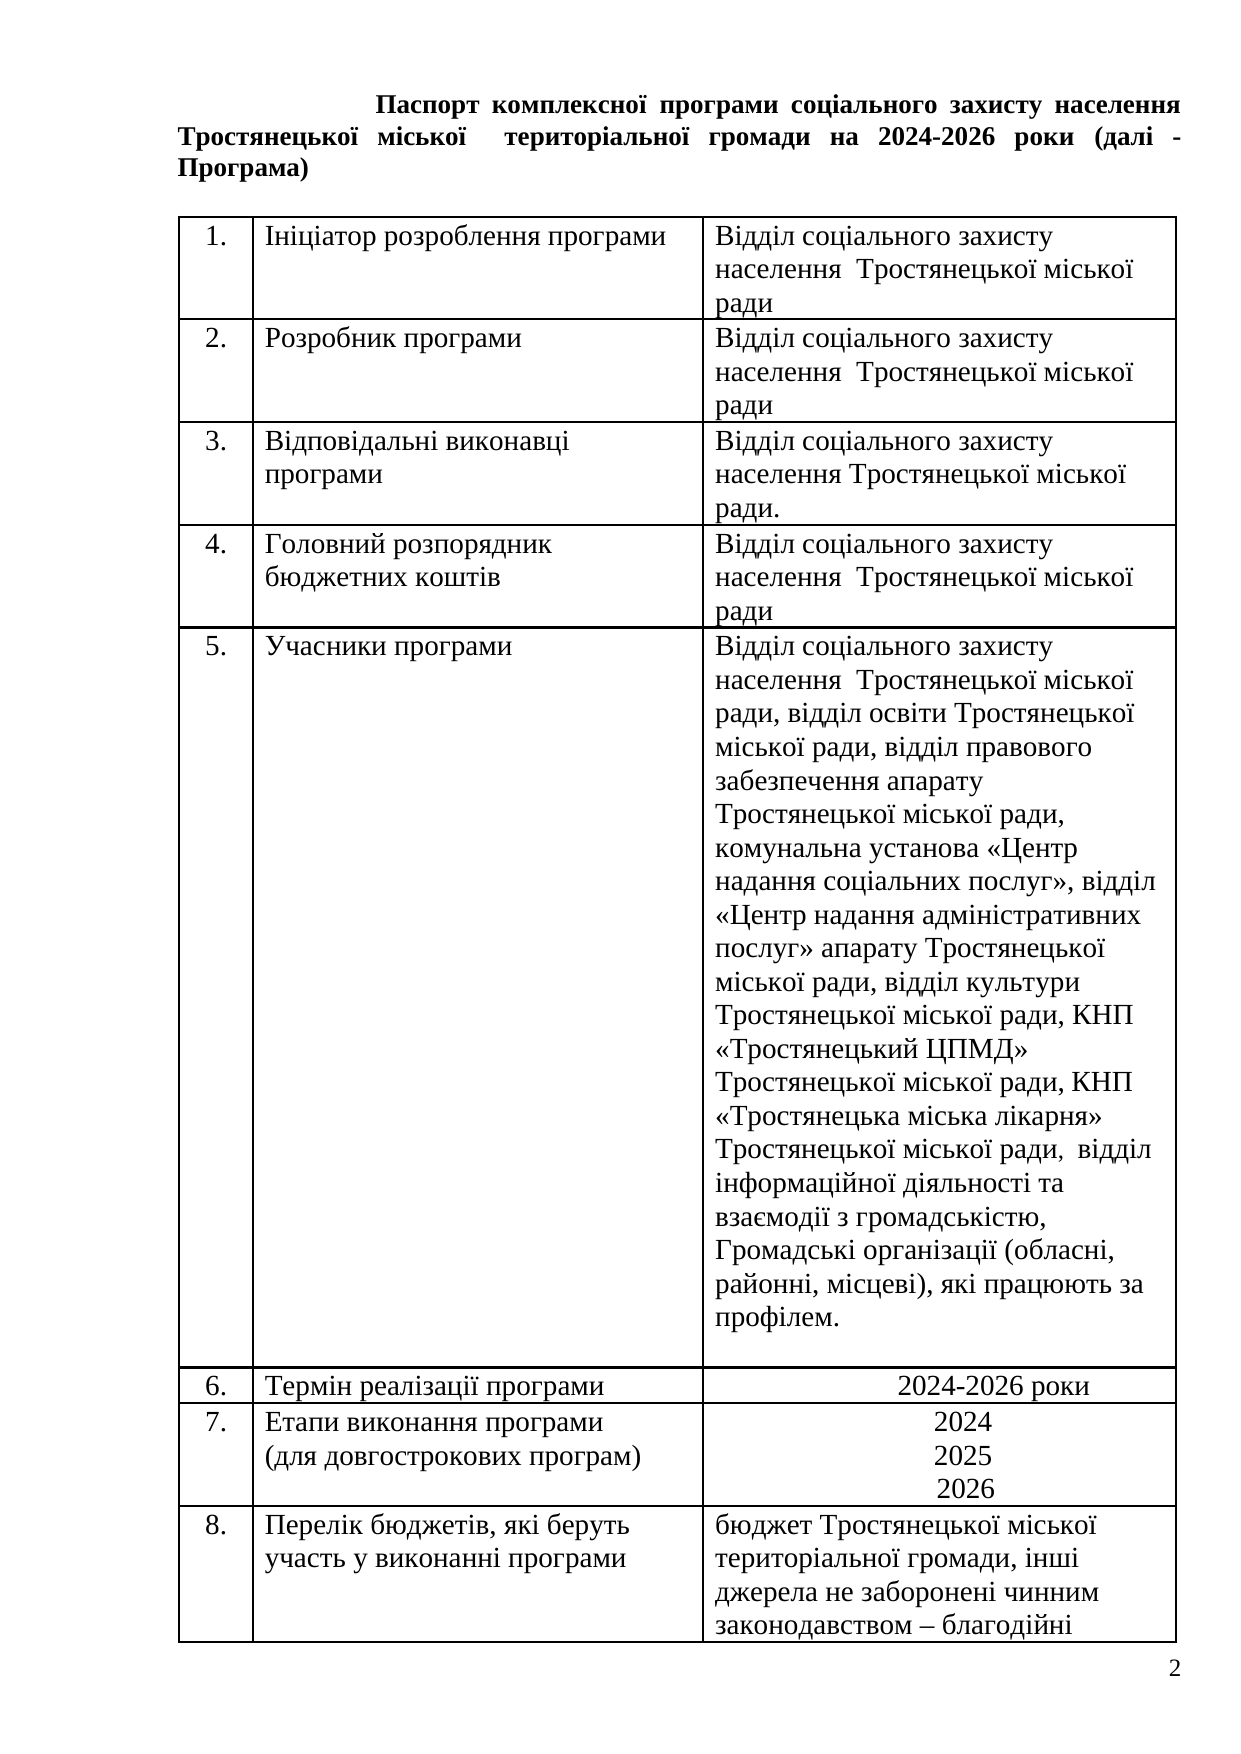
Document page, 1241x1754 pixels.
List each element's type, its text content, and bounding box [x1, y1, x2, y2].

table_cell 2024-2026 роки [704, 1369, 1175, 1402]
table_header Відділ соціального захисту населення Тростянецької міської ради [704, 218, 1175, 318]
table_cell Відповідальні виконавці програми [254, 423, 702, 524]
table_header Ініціатор розроблення програми [254, 218, 702, 318]
table_cell Відділ соціального захисту населення Тростянецької міської ради [704, 320, 1175, 421]
table_cell [180, 629, 252, 1366]
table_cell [704, 1507, 1175, 1641]
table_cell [254, 1507, 702, 1641]
table_cell [180, 320, 252, 421]
table_cell [180, 526, 252, 626]
table_cell 2024 2025 2026 [704, 1404, 1175, 1505]
table_cell [180, 423, 252, 524]
table_header [180, 218, 252, 318]
table_cell Розробник програми [254, 320, 702, 421]
table_cell [180, 1507, 252, 1641]
table_cell Відділ соціального захисту населення Тростянецької міської ради [704, 526, 1175, 626]
table_cell Етапи виконання програми (для довгострокових програм) [254, 1404, 702, 1505]
table_cell Учасники програми [254, 629, 702, 1366]
table_cell Відділ соціального захисту населення Тростянецької міської ради. [704, 423, 1175, 524]
text Паспорт комплексної програми соціального захисту населення Тростянецької міської територіальної громади на 2024-2026 роки (далі - Програма) [177, 89, 1181, 182]
table_cell Головний розпорядник бюджетних коштів [254, 526, 702, 626]
table_cell [180, 1369, 252, 1402]
table_cell Термін реалізації програми [254, 1369, 702, 1402]
table_cell [180, 1404, 252, 1505]
table_cell Відділ соціального захисту населення Тростянецької міської ради, відділ освіти Тростянецької міської ради, відділ правового забезпечення апарату Тростянецької міської ради, комунальна установа «Центр надання соціальних послуг», відділ «Центр надання адміністративних послуг» апарату Тростянецької міської ради, відділ культури Тростянецької міської ради, КНП «Тростянецький ЦПМД» Тростянецької міської ради, КНП «Тростянецька міська лікарня» Тростянецької міської ради, відділ інформаційної діяльності та взаємодії з громадськістю, Громадські організації (обласні, районні, місцеві), які працюють за профілем. [704, 629, 1175, 1366]
